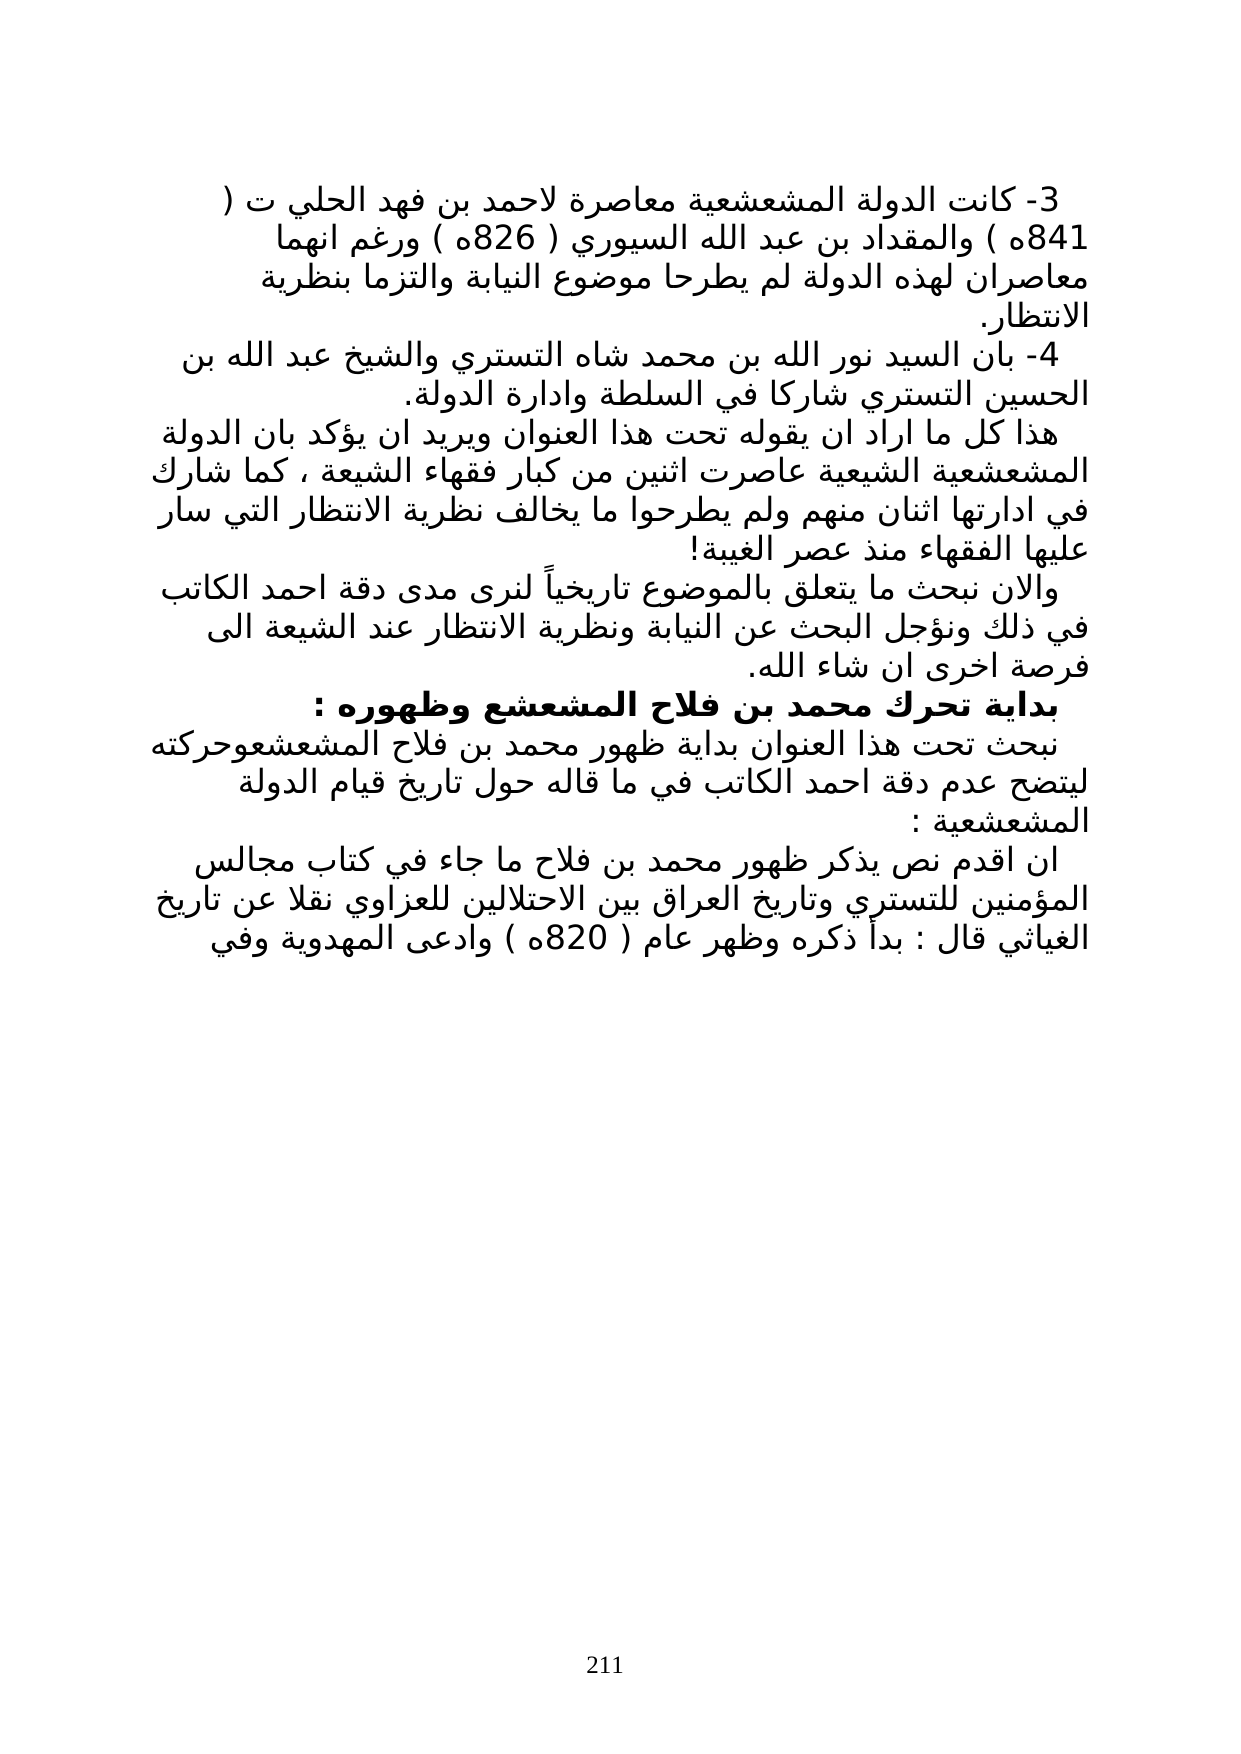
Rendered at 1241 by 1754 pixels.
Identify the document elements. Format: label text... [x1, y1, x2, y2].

text نبحث تحت هذا العنوان بداية ظهور محمد بن فلاح المشعشعوحركته ليتضح عدم دقة احمد الكاتب في ما قاله حول تاريخ قيام الدولة المشعشعية : [150, 724, 1090, 841]
text والان نبحث ما يتعلق بالموضوع تاريخياً لنرى مدى دقة احمد الكاتب في ذلك ونؤجل البحث عن النيابة ونظرية الانتظار عند الشيعة الى فرصة اخرى ان شاء الله. [150, 568, 1090, 685]
text هذا كل ما اراد ان يقوله تحت هذا العنوان ويريد ان يؤكد بان الدولة المشعشعية الشيعية عاصرت اثنين من كبار فقهاء الشيعة ، كما شارك في ادارتها اثنان منهم ولم يطرحوا ما يخالف نظرية الانتظار التي سار عليها الفقهاء منذ عصر الغيبة! [150, 413, 1090, 568]
text بداية تحرك محمد بن فلاح المشعشع وظهوره : [150, 685, 1090, 724]
text ان اقدم نص يذكر ظهور محمد بن فلاح ما جاء في كتاب مجالس المؤمنين للتستري وتاريخ العراق بين الاحتلالين للعزاوي نقلا عن تاريخ الغياثي قال : بدأ ذكره وظهر عام ( 820ه ) وادعى المهدوية وفي [150, 841, 1090, 957]
text 3- كانت الدولة المشعشعية معاصرة لاحمد بن فهد الحلي ت ( 841ه ) والمقداد بن عبد الله السيوري ( 826ه ) ورغم انهما معاصران لهذه الدولة لم يطرحا موضوع النيابة والتزما بنظرية الانتظار. [150, 180, 1090, 335]
text 4- بان السيد نور الله بن محمد شاه التستري والشيخ عبد الله بن الحسين التستري شاركا في السلطة وادارة الدولة. [150, 335, 1090, 413]
